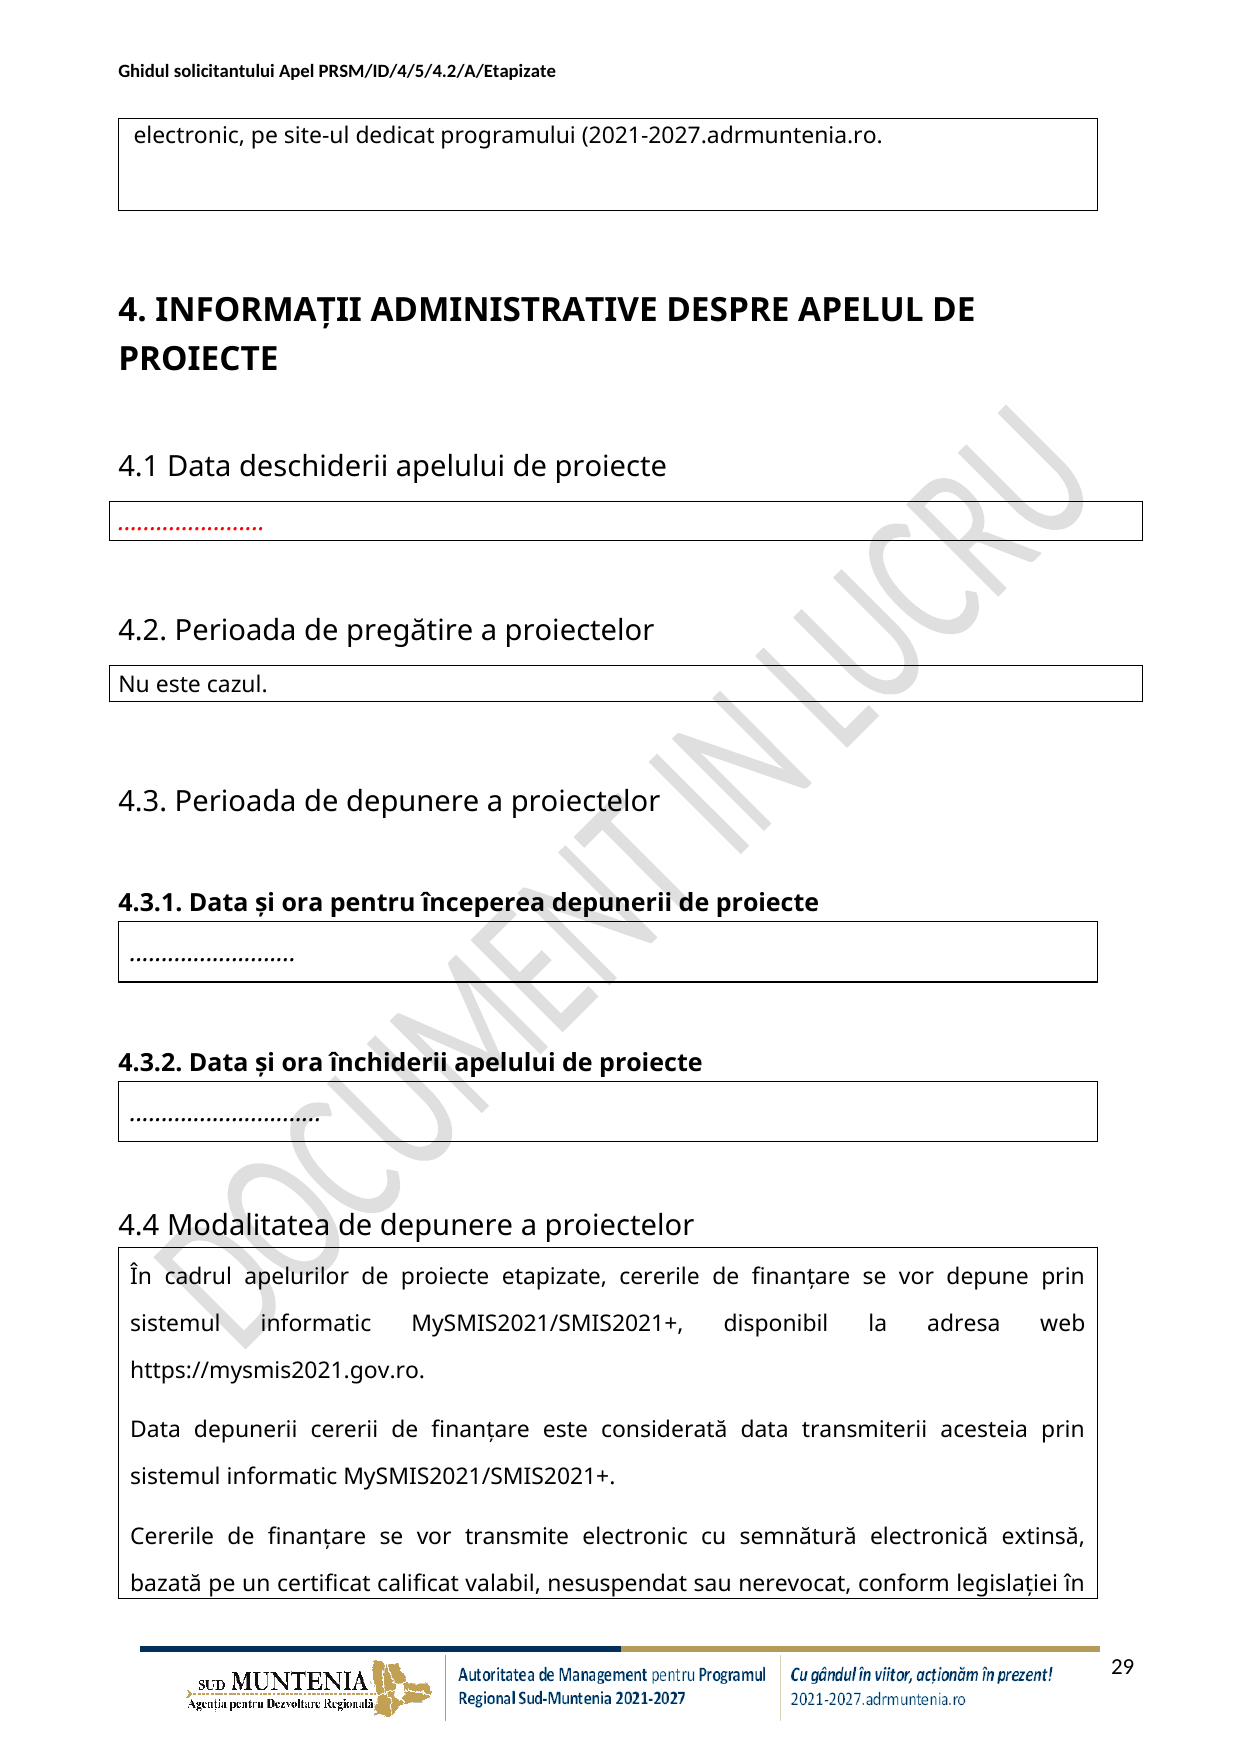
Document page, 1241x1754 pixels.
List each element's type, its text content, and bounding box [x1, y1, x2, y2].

subtitle 4.1 Data deschiderii apelului de proiecte [118, 445, 1134, 485]
text ....................... [110, 502, 1142, 540]
subtitle 4.3.2. Data și ora închiderii apelului de proiecte [118, 1044, 1134, 1078]
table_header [119, 1248, 1097, 1598]
subtitle 4.4 Modalitatea de depunere a proiectelor [118, 1204, 1134, 1243]
subtitle 4.2. Perioada de pregătire a proiectelor [118, 610, 1134, 649]
table_header .......................... [119, 922, 1097, 981]
subtitle 4.3.1. Data și ora pentru începerea depunerii de proiecte [118, 884, 1134, 918]
table_header .............................. [119, 1082, 1097, 1141]
subtitle 4.3. Perioada de depunere a proiectelor [118, 780, 1134, 819]
picture [140, 1646, 1100, 1721]
subtitle 4. INFORMAȚII ADMINISTRATIVE DESPRE APELUL DE PROIECTE [118, 286, 1134, 380]
text Nu este cazul. [110, 666, 1142, 701]
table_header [119, 119, 1097, 210]
